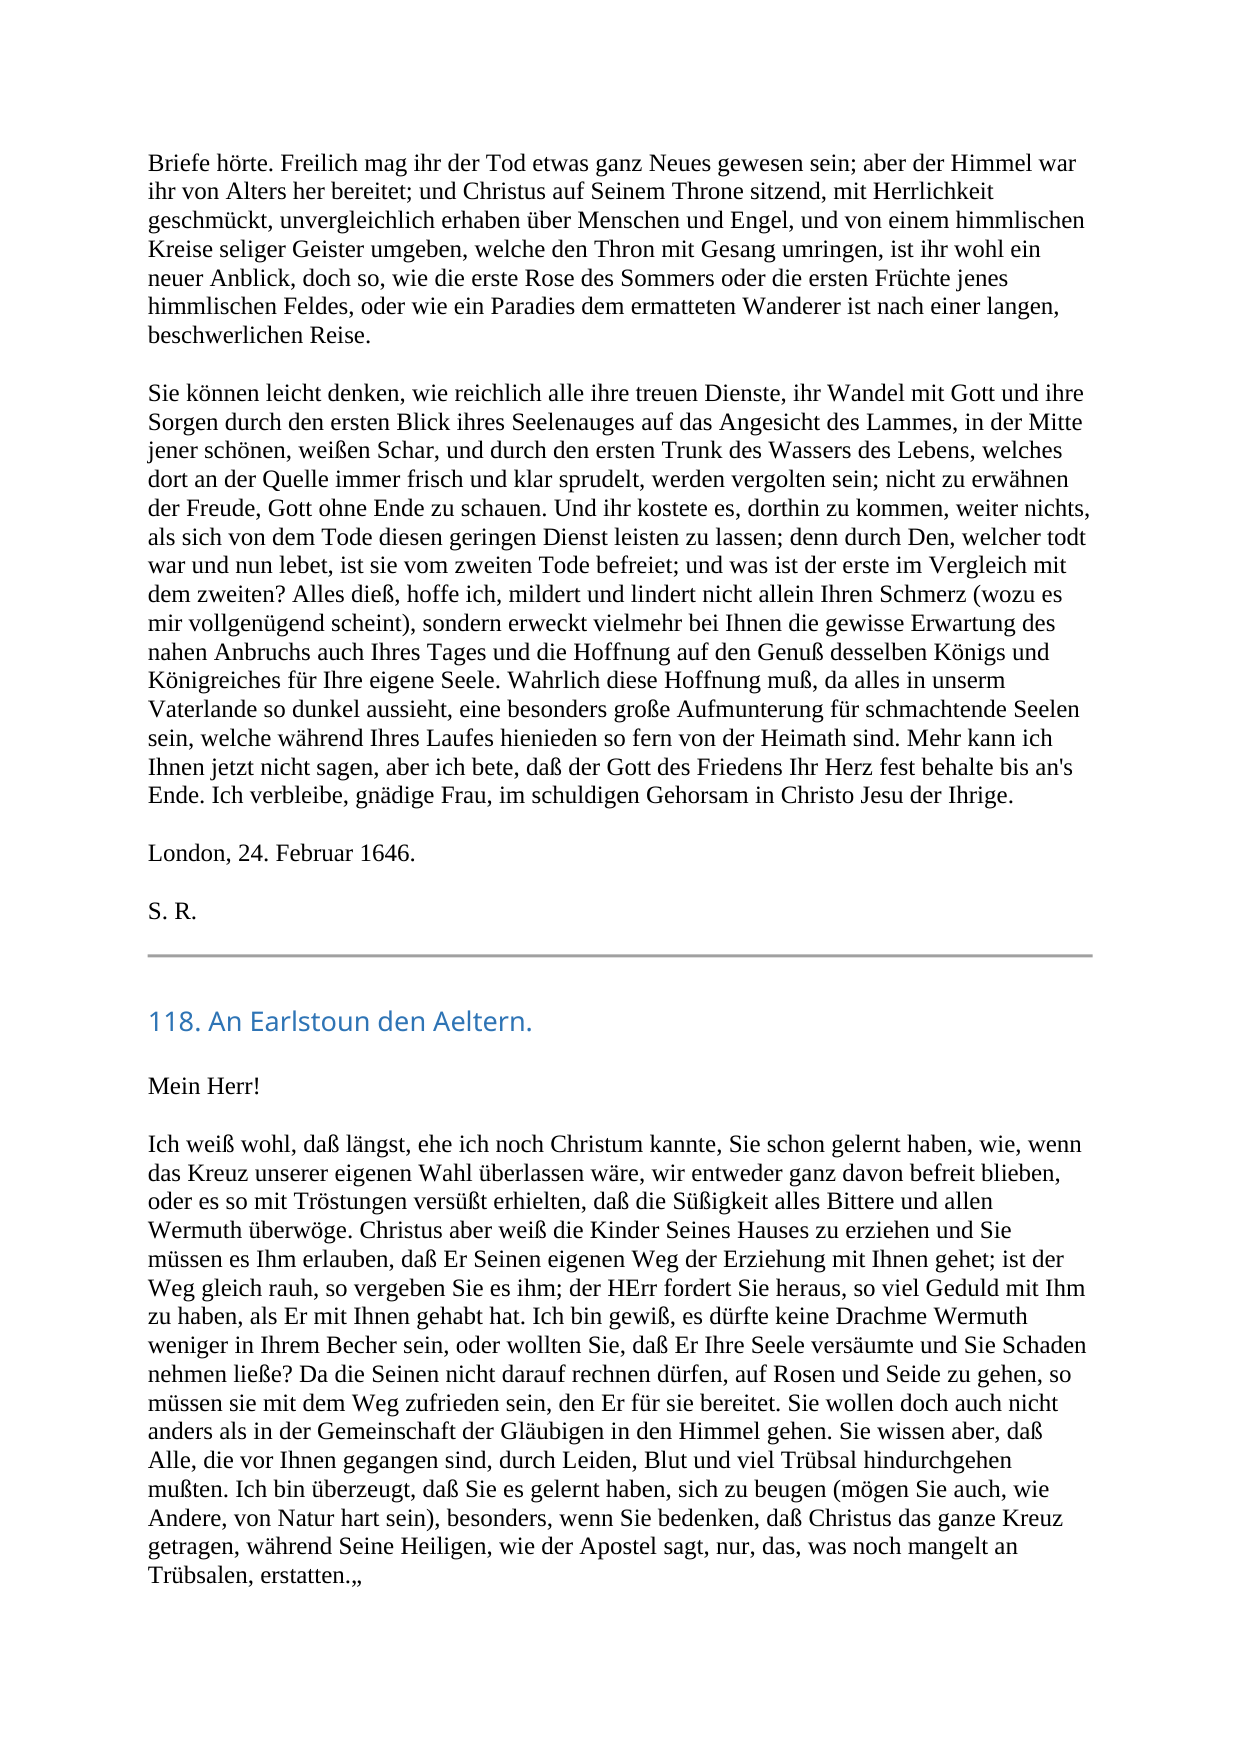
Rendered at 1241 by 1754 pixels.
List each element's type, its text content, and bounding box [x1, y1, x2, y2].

text Mein Herr! [148, 1071, 1093, 1100]
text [148, 148, 1093, 349]
text London, 24. Februar 1646. [148, 838, 1093, 867]
subtitle 118. An Earlstoun den Aeltern. [148, 1002, 1093, 1039]
text Sie können leicht denken, wie reichlich alle ihre treuen Dienste, ihr Wandel mit Gott und ihre Sorgen durch den ersten Blick ihres Seelenauges auf das Angesicht des Lammes, in der Mitte jener schönen, weißen Schar, und durch den ersten Trunk des Wassers des Lebens, welches dort an der Quelle immer frisch und klar sprudelt, werden vergolten sein; nicht zu erwähnen der Freude, Gott ohne Ende zu schauen. Und ihr kostete es, dorthin zu kommen, weiter nichts, als sich von dem Tode diesen geringen Dienst leisten zu lassen; denn durch Den, welcher todt war und nun lebet, ist sie vom zweiten Tode befreiet; und was ist der erste im Vergleich mit dem zweiten? Alles dieß, hoffe ich, mildert und lindert nicht allein Ihren Schmerz (wozu es mir vollgenügend scheint), sondern erweckt vielmehr bei Ihnen die gewisse Erwartung des nahen Anbruchs auch Ihres Tages und die Hoffnung auf den Genuß desselben Königs und Königreiches für Ihre eigene Seele. Wahrlich diese Hoffnung muß, da alles in unserm Vaterlande so dunkel aussieht, eine besonders große Aufmunterung für schmachtende Seelen sein, welche während Ihres Laufes hienieden so fern von der Heimath sind. Mehr kann ich Ihnen jetzt nicht sagen, aber ich bete, daß der Gott des Friedens Ihr Herz fest behalte bis an's Ende. Ich verbleibe, gnädige Frau, im schuldigen Gehorsam in Christo Jesu der Ihrige. [148, 378, 1093, 809]
text S. R. [148, 896, 1093, 925]
text Ich weiß wohl, daß längst, ehe ich noch Christum kannte, Sie schon gelernt haben, wie, wenn das Kreuz unserer eigenen Wahl überlassen wäre, wir entweder ganz davon befreit blieben, oder es so mit Tröstungen versüßt erhielten, daß die Süßigkeit alles Bittere und allen Wermuth überwöge. Christus aber weiß die Kinder Seines Hauses zu erziehen und Sie müssen es Ihm erlauben, daß Er Seinen eigenen Weg der Erziehung mit Ihnen gehet; ist der Weg gleich rauh, so vergeben Sie es ihm; der HErr fordert Sie heraus, so viel Geduld mit Ihm zu haben, als Er mit Ihnen gehabt hat. Ich bin gewiß, es dürfte keine Drachme Wermuth weniger in Ihrem Becher sein, oder wollten Sie, daß Er Ihre Seele versäumte und Sie Schaden nehmen ließe? Da die Seinen nicht darauf rechnen dürfen, auf Rosen und Seide zu gehen, so müssen sie mit dem Weg zufrieden sein, den Er für sie bereitet. Sie wollen doch auch nicht anders als in der Gemeinschaft der Gläubigen in den Himmel gehen. Sie wissen aber, daß Alle, die vor Ihnen gegangen sind, durch Leiden, Blut und viel Trübsal hindurchgehen mußten. Ich bin überzeugt, daß Sie es gelernt haben, sich zu beugen (mögen Sie auch, wie Andere, von Natur hart sein), besonders, wenn Sie bedenken, daß Christus das ganze Kreuz getragen, während Seine Heiligen, wie der Apostel sagt, nur, das, was noch mangelt an Trübsalen, erstatten.„ [148, 1129, 1093, 1589]
